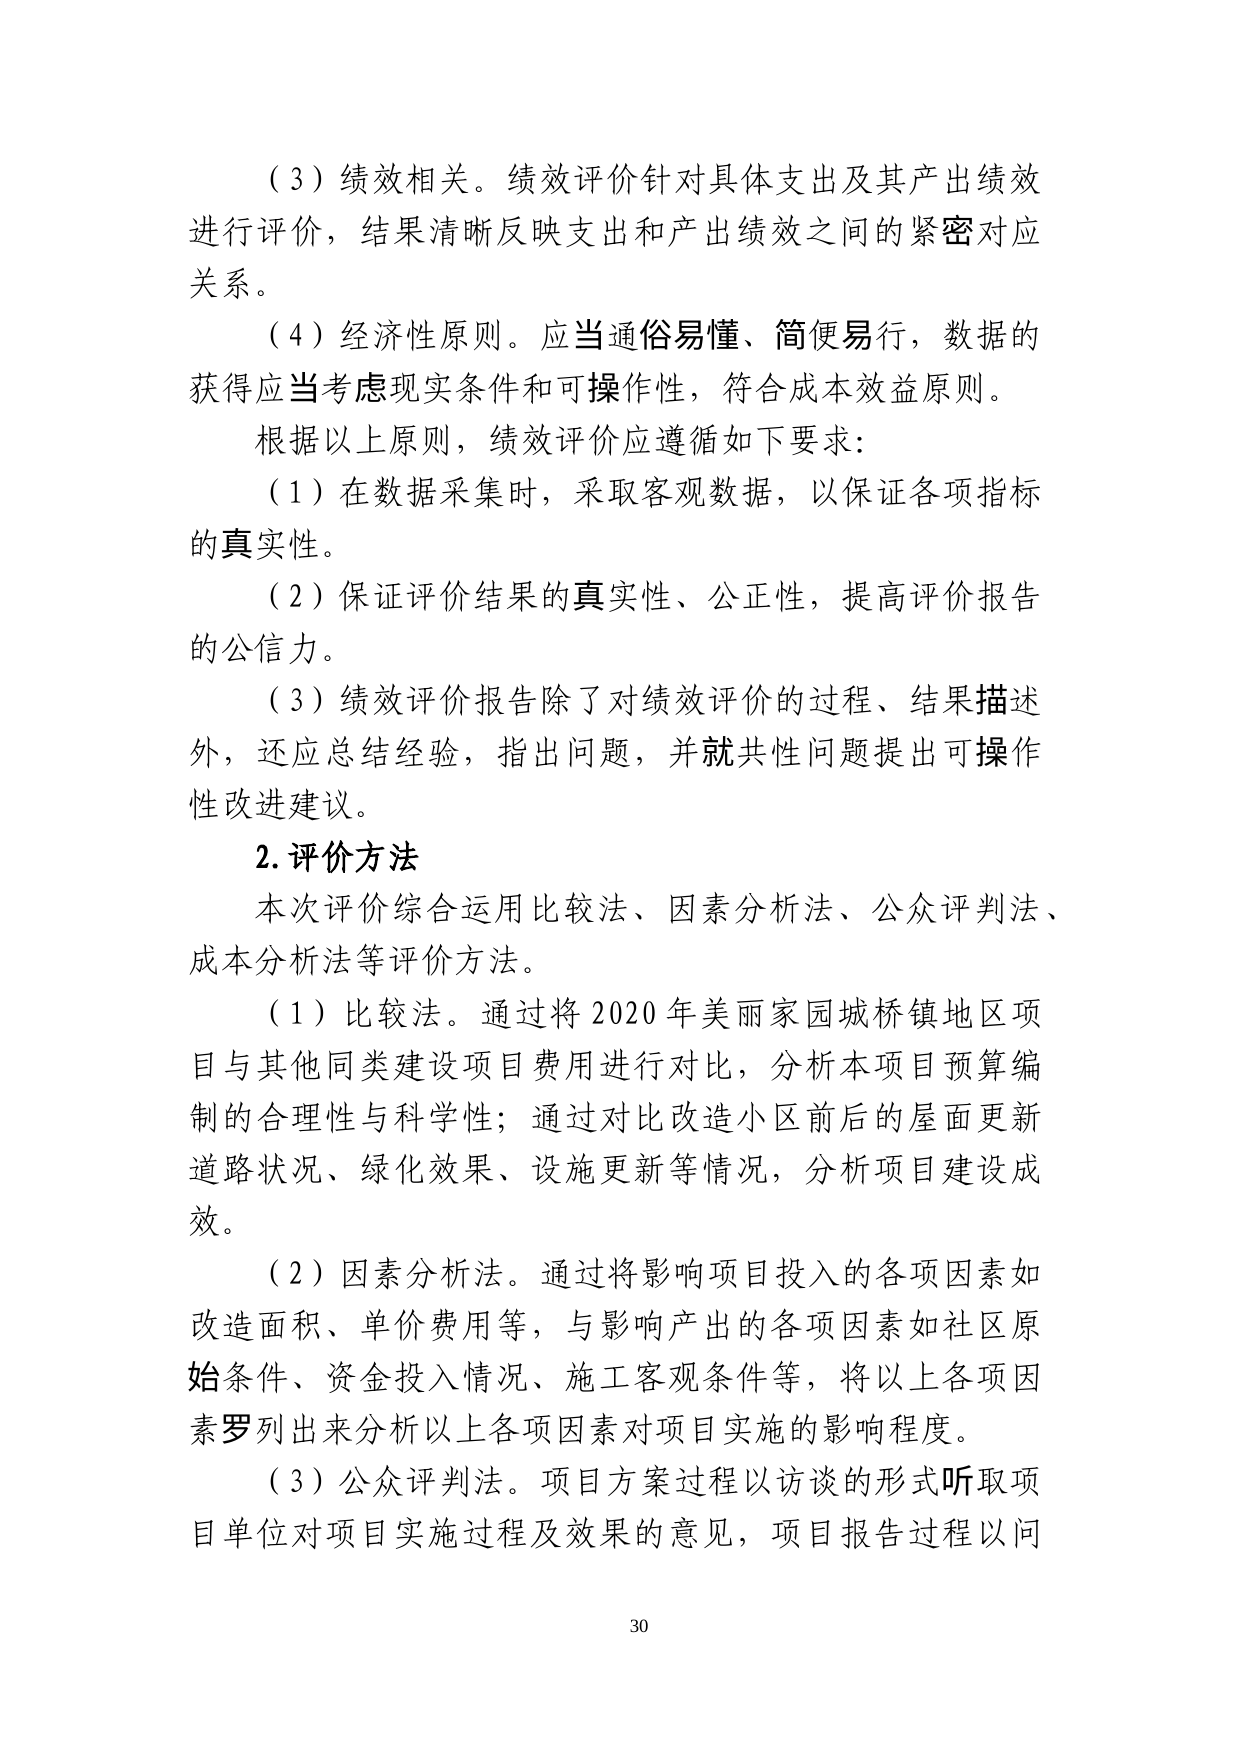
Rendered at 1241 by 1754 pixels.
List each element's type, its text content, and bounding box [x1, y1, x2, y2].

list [187, 1452, 1044, 1556]
list （3）绩效评价报告除了对绩效评价的过程、结果描述外，还应总结经验，指出问题，并就共性问题提出可操作性改进建议。 [187, 671, 1044, 827]
list （4）经济性原则。应当通俗易懂、简便易行，数据的获得应当考虑现实条件和可操作性，符合成本效益原则。 [187, 306, 1044, 410]
list （3）绩效相关。绩效评价针对具体支出及其产出绩效进行评价，结果清晰反映支出和产出绩效之间的紧密对应关系。 [187, 150, 1044, 306]
list 根据以上原则，绩效评价应遵循如下要求： [187, 410, 1044, 462]
list （1）比较法。通过将2020年美丽家园城桥镇地区项目与其他同类建设项目费用进行对比，分析本项目预算编制的合理性与科学性；通过对比改造小区前后的屋面更新、道路状况、绿化效果、设施更新等情况，分析项目建设成效。 [187, 983, 1044, 1244]
list 2.评价方法 [187, 827, 1044, 879]
list （2）保证评价结果的真实性、公正性，提高评价报告的公信力。 [187, 567, 1044, 671]
list 本次评价综合运用比较法、因素分析法、公众评判法、成本分析法等评价方法。 [187, 879, 1044, 983]
list （2）因素分析法。通过将影响项目投入的各项因素如改造面积、单价费用等，与影响产出的各项因素如社区原始条件、资金投入情况、施工客观条件等，将以上各项因素罗列出来分析以上各项因素对项目实施的影响程度。 [187, 1244, 1044, 1452]
list （1）在数据采集时，采取客观数据，以保证各项指标的真实性。 [187, 462, 1044, 567]
